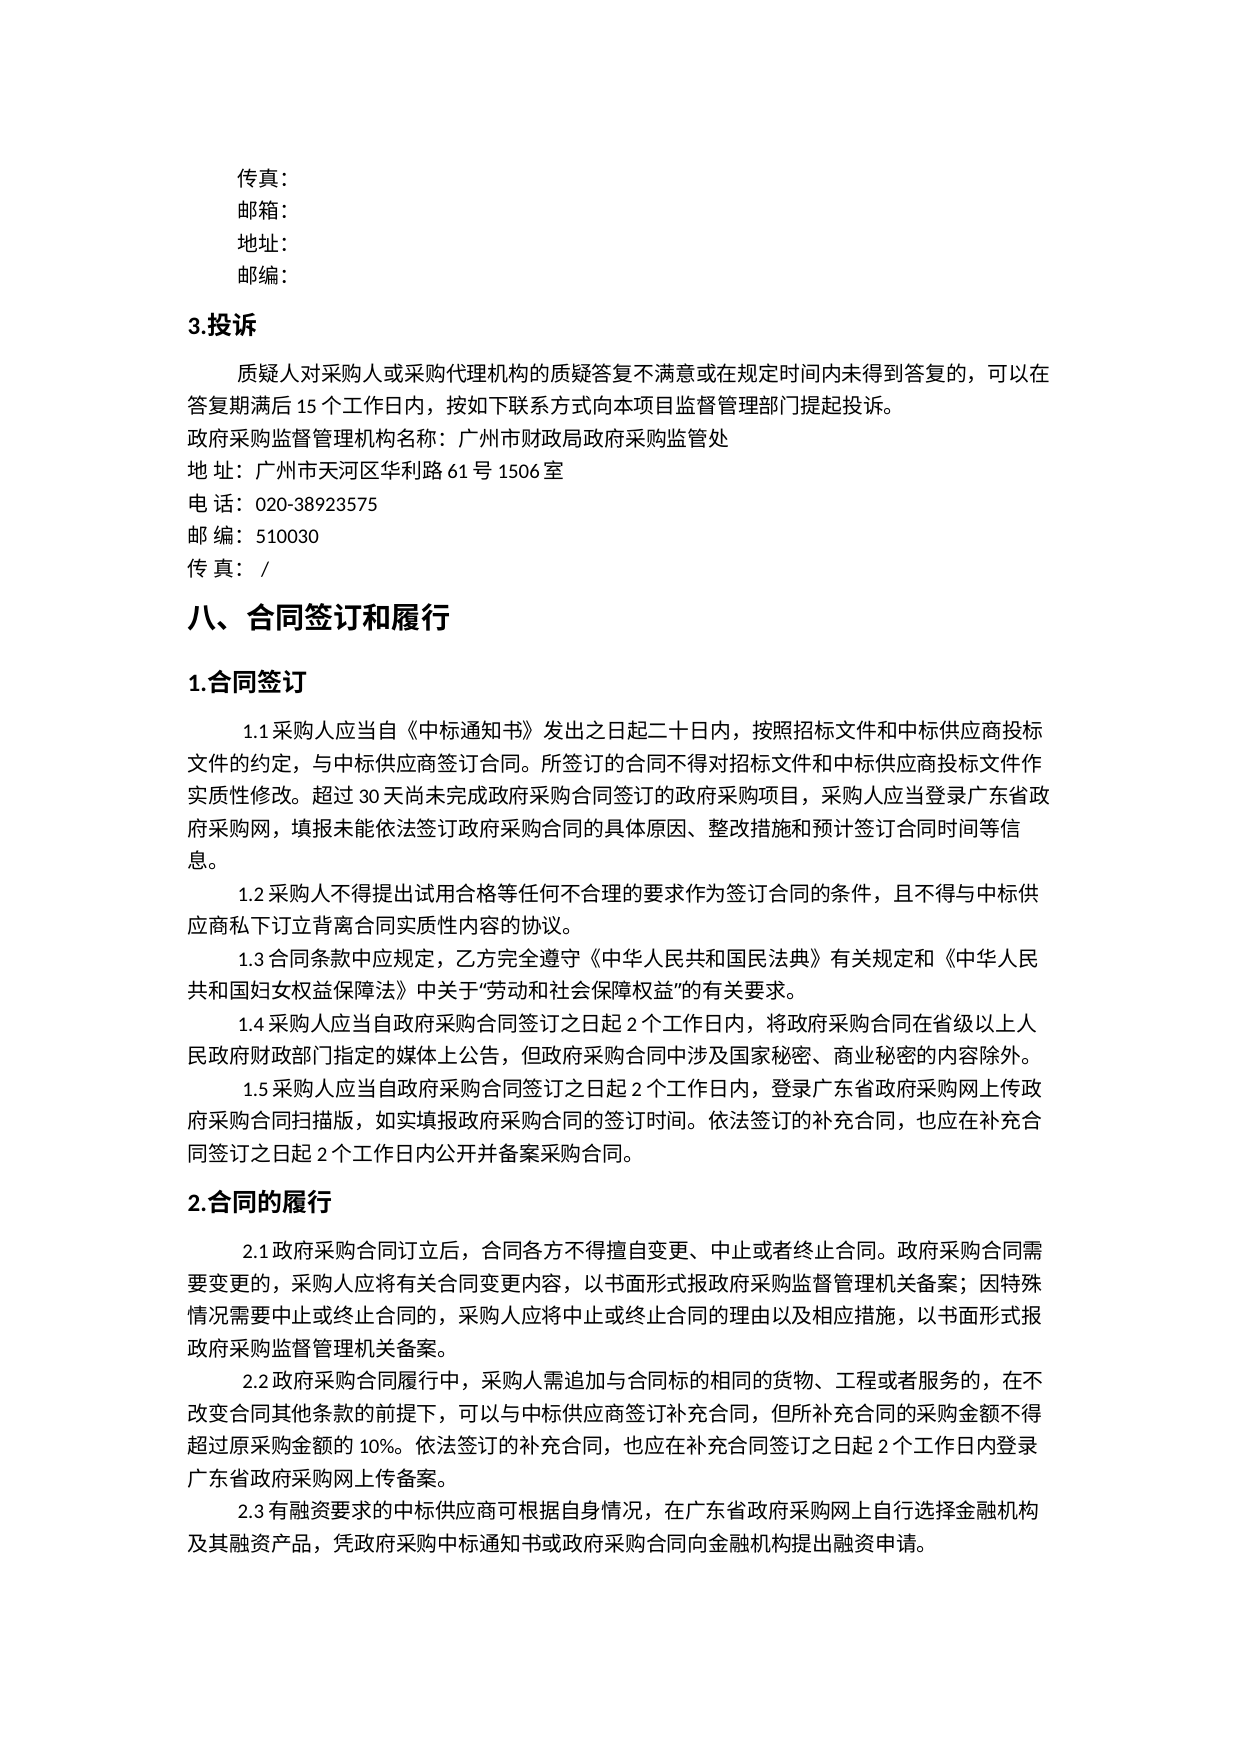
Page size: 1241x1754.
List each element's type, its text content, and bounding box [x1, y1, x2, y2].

text 地址： [187, 227, 1053, 259]
text 2.2政府采购合同履行中，采购人需追加与合同标的相同的货物、工程或者服务的，在不改变合同其他条款的前提下，可以与中标供应商签订补充合同，但所补充合同的采购金额不得超过原采购金额的10%。依法签订的补充合同，也应在补充合同签订之日起2个工作日内登录广东省政府采购网上传备案。 [187, 1364, 1053, 1494]
text 3.投诉 [187, 292, 1053, 357]
text 八、合同签订和履行 [187, 584, 1053, 649]
text 邮箱： [187, 194, 1053, 227]
text 1.2采购人不得提出试用合格等任何不合理的要求作为签订合同的条件，且不得与中标供应商私下订立背离合同实质性内容的协议。 [187, 877, 1053, 942]
text 1.4采购人应当自政府采购合同签订之日起2个工作日内，将政府采购合同在省级以上人民政府财政部门指定的媒体上公告，但政府采购合同中涉及国家秘密、商业秘密的内容除外。 [187, 1007, 1053, 1072]
text 邮 编：510030 [187, 519, 1053, 552]
text 1.1采购人应当自《中标通知书》发出之日起二十日内，按照招标文件和中标供应商投标文件的约定，与中标供应商签订合同。所签订的合同不得对招标文件和中标供应商投标文件作实质性修改。超过30天尚未完成政府采购合同签订的政府采购项目，采购人应当登录广东省政府采购网，填报未能依法签订政府采购合同的具体原因、整改措施和预计签订合同时间等信息。 [187, 714, 1053, 877]
text 传 真： / [187, 552, 1053, 584]
text 1.合同签订 [187, 649, 1053, 714]
text 1.3合同条款中应规定，乙方完全遵守《中华人民共和国民法典》有关规定和《中华人民共和国妇女权益保障法》中关于“劳动和社会保障权益”的有关要求。 [187, 942, 1053, 1007]
text 政府采购监督管理机构名称：广州市财政局政府采购监管处 [187, 422, 1053, 454]
text 2.3有融资要求的中标供应商可根据自身情况，在广东省政府采购网上自行选择金融机构及其融资产品，凭政府采购中标通知书或政府采购合同向金融机构提出融资申请。 [187, 1494, 1053, 1559]
text 2.合同的履行 [187, 1169, 1053, 1234]
text 传真： [187, 162, 1053, 194]
text 2.1政府采购合同订立后，合同各方不得擅自变更、中止或者终止合同。政府采购合同需要变更的，采购人应将有关合同变更内容，以书面形式报政府采购监督管理机关备案；因特殊情况需要中止或终止合同的，采购人应将中止或终止合同的理由以及相应措施，以书面形式报政府采购监督管理机关备案。 [187, 1234, 1053, 1364]
text 质疑人对采购人或采购代理机构的质疑答复不满意或在规定时间内未得到答复的，可以在答复期满后15个工作日内，按如下联系方式向本项目监督管理部门提起投诉。 [187, 357, 1053, 422]
text 1.5采购人应当自政府采购合同签订之日起2个工作日内，登录广东省政府采购网上传政府采购合同扫描版，如实填报政府采购合同的签订时间。依法签订的补充合同，也应在补充合同签订之日起2个工作日内公开并备案采购合同。 [187, 1072, 1053, 1169]
text 地 址：广州市天河区华利路61号1506室 [187, 454, 1053, 487]
text 电 话：020-38923575 [187, 487, 1053, 519]
text 邮编： [187, 259, 1053, 292]
